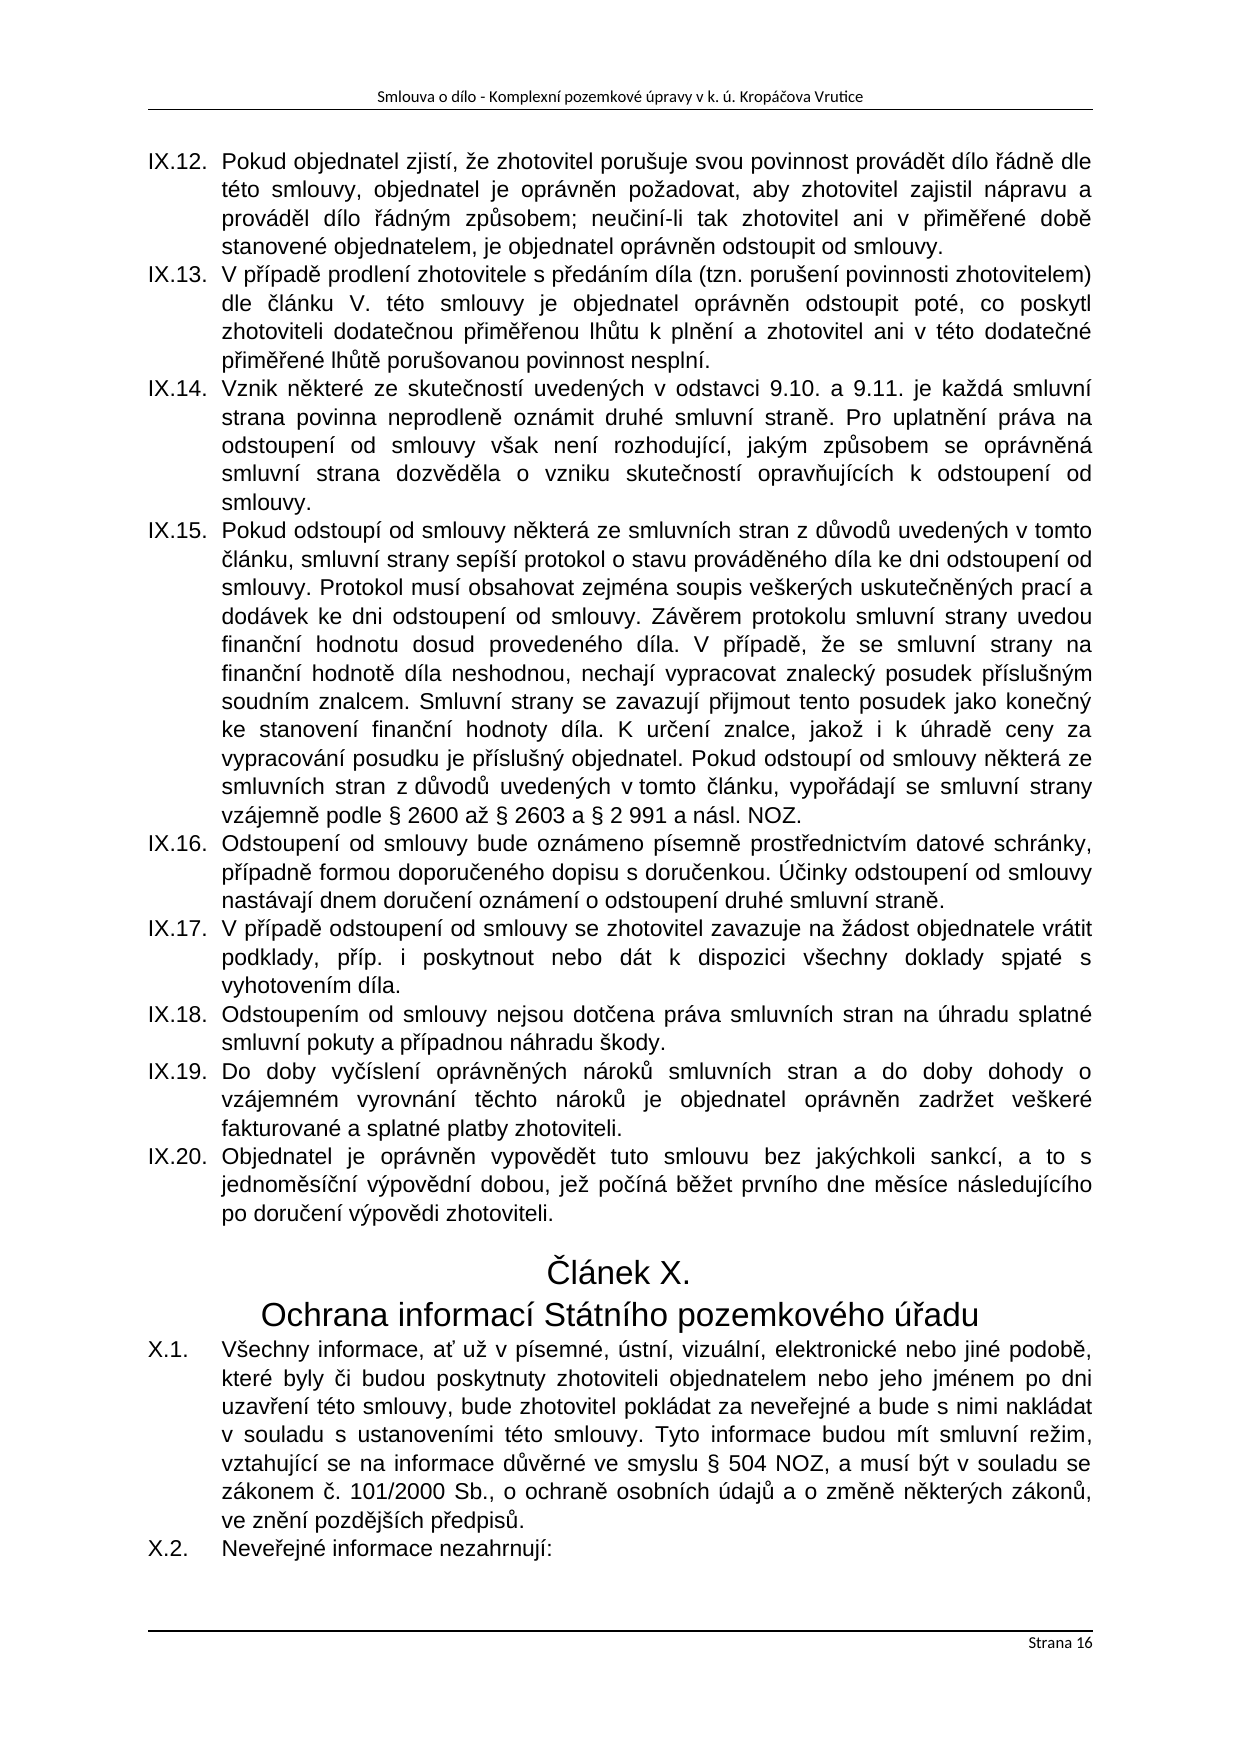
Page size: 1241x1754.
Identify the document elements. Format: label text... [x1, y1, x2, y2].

list V případě odstoupení od smlouvy se zhotovitel zavazuje na žádost objednatele vrátit podklady, příp. i poskytnout nebo dát k dispozici všechny doklady spjaté s vyhotovením díla. [148, 915, 1093, 999]
list V případě prodlení zhotovitele s předáním díla (tzn. porušení povinnosti zhotovitelem) dle článku V. této smlouvy je objednatel oprávněn odstoupit poté, co poskytl zhotoviteli dodatečnou přiměřenou lhůtu k plnění a zhotovitel ani v této dodatečné přiměřené lhůtě porušovanou povinnost nesplní. [148, 261, 1093, 373]
list Vznik některé ze skutečností uvedených v odstavci 9.10. a 9.11. je každá smluvní strana povinna neprodleně oznámit druhé smluvní straně. Pro uplatnění práva na odstoupení od smlouvy však není rozhodující, jakým způsobem se oprávněná smluvní strana dozvěděla o vzniku skutečností opravňujících k odstoupení od smlouvy. [148, 375, 1093, 515]
list Neveřejné informace nezahrnují: [148, 1535, 1093, 1562]
list Pokud odstoupí od smlouvy některá ze smluvních stran z důvodů uvedených v tomto článku, smluvní strany sepíší protokol o stavu prováděného díla ke dni odstoupení od smlouvy. Protokol musí obsahovat zejména soupis veškerých uskutečněných prací a dodávek ke dni odstoupení od smlouvy. Závěrem protokolu smluvní strany uvedou finanční hodnotu dosud provedeného díla. V případě, že se smluvní strany na finanční hodnotě díla neshodnou, nechají vypracovat znalecký posudek příslušným soudním znalcem. Smluvní strany se zavazují přijmout tento posudek jako konečný ke stanovení finanční hodnoty díla. K určení znalce, jakož i k úhradě ceny za vypracování posudku je příslušný objednatel. Pokud odstoupí od smlouvy některá ze smluvních stran z důvodů uvedených v tomto článku, vypořádají se smluvní strany vzájemně podle § 2600 až § 2603 a § 2 991 a násl. NOZ. [148, 517, 1093, 828]
list Pokud objednatel zjistí, že zhotovitel porušuje svou povinnost provádět dílo řádně dle této smlouvy, objednatel je oprávněn požadovat, aby zhotovitel zajistil nápravu a prováděl dílo řádným způsobem; neučiní-li tak zhotovitel ani v přiměřené době stanovené objednatelem, je objednatel oprávněn odstoupit od smlouvy. [148, 148, 1093, 259]
list Odstoupením od smlouvy nejsou dotčena práva smluvních stran na úhradu splatné smluvní pokuty a případnou náhradu škody. [148, 1001, 1093, 1056]
list Objednatel je oprávněn vypovědět tuto smlouvu bez jakýchkoli sankcí, a to s jednoměsíční výpovědní dobou, jež počíná běžet prvního dne měsíce následujícího po doručení výpovědi zhotoviteli. [148, 1143, 1093, 1226]
list Odstoupení od smlouvy bude oznámeno písemně prostřednictvím datové schránky, případně formou doporučeného dopisu s doručenkou. Účinky odstoupení od smlouvy nastávají dnem doručení oznámení o odstoupení druhé smluvní straně. [148, 830, 1093, 913]
list Všechny informace, ať už v písemné, ústní, vizuální, elektronické nebo jiné podobě, které byly či budou poskytnuty zhotoviteli objednatelem nebo jeho jménem po dni uzavření této smlouvy, bude zhotovitel pokládat za neveřejné a bude s nimi nakládat v souladu s ustanoveními této smlouvy. Tyto informace budou mít smluvní režim, vztahující se na informace důvěrné ve smyslu § 504 NOZ, a musí být v souladu se zákonem č. 101/2000 Sb., o ochraně osobních údajů a o změně některých zákonů, ve znění pozdějších předpisů. [148, 1336, 1093, 1533]
subtitle Ochrana informací Státního pozemkového úřadu [148, 1253, 1093, 1333]
list Do doby vyčíslení oprávněných nároků smluvních stran a do doby dohody o vzájemném vyrovnání těchto nároků je objednatel oprávněn zadržet veškeré fakturované a splatné platby zhotoviteli. [148, 1058, 1093, 1141]
